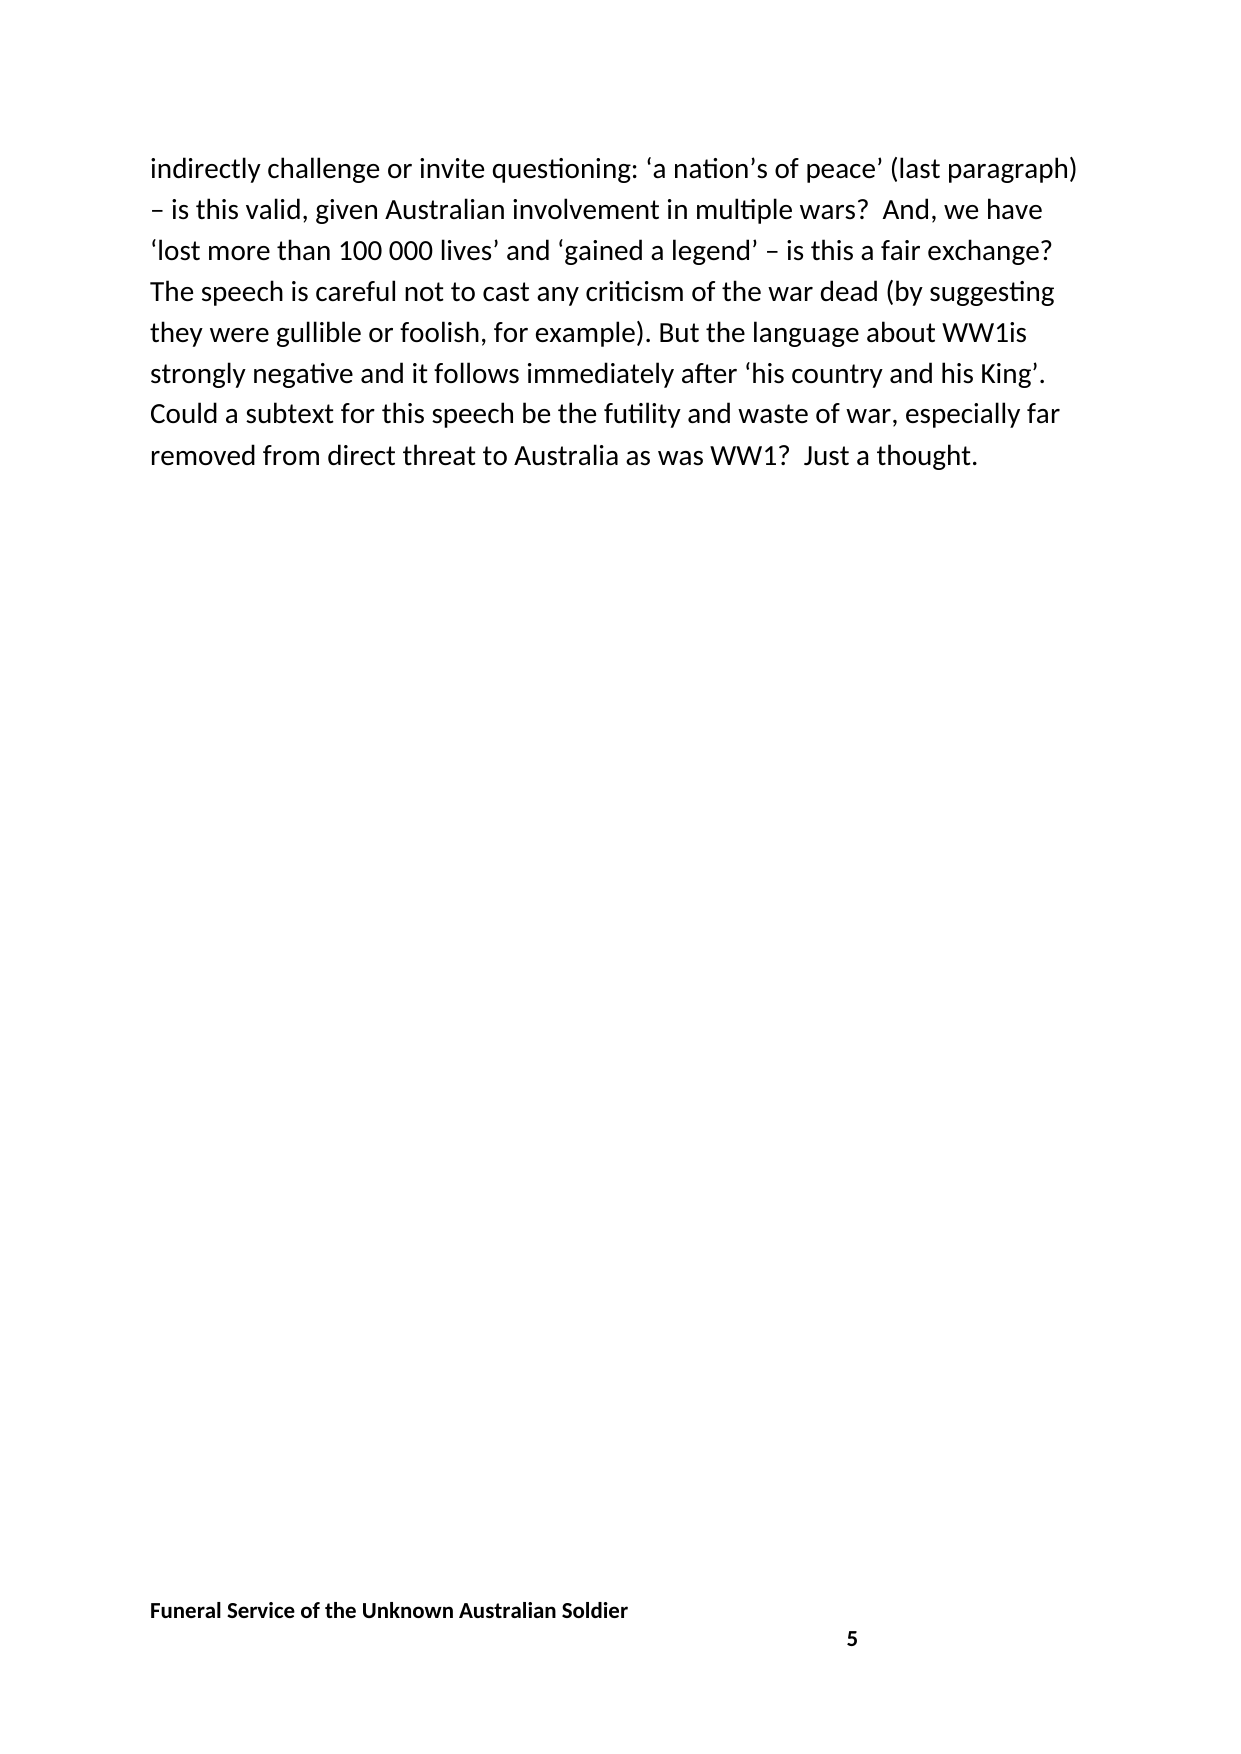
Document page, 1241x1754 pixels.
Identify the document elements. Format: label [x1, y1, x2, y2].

text [150, 150, 1090, 472]
